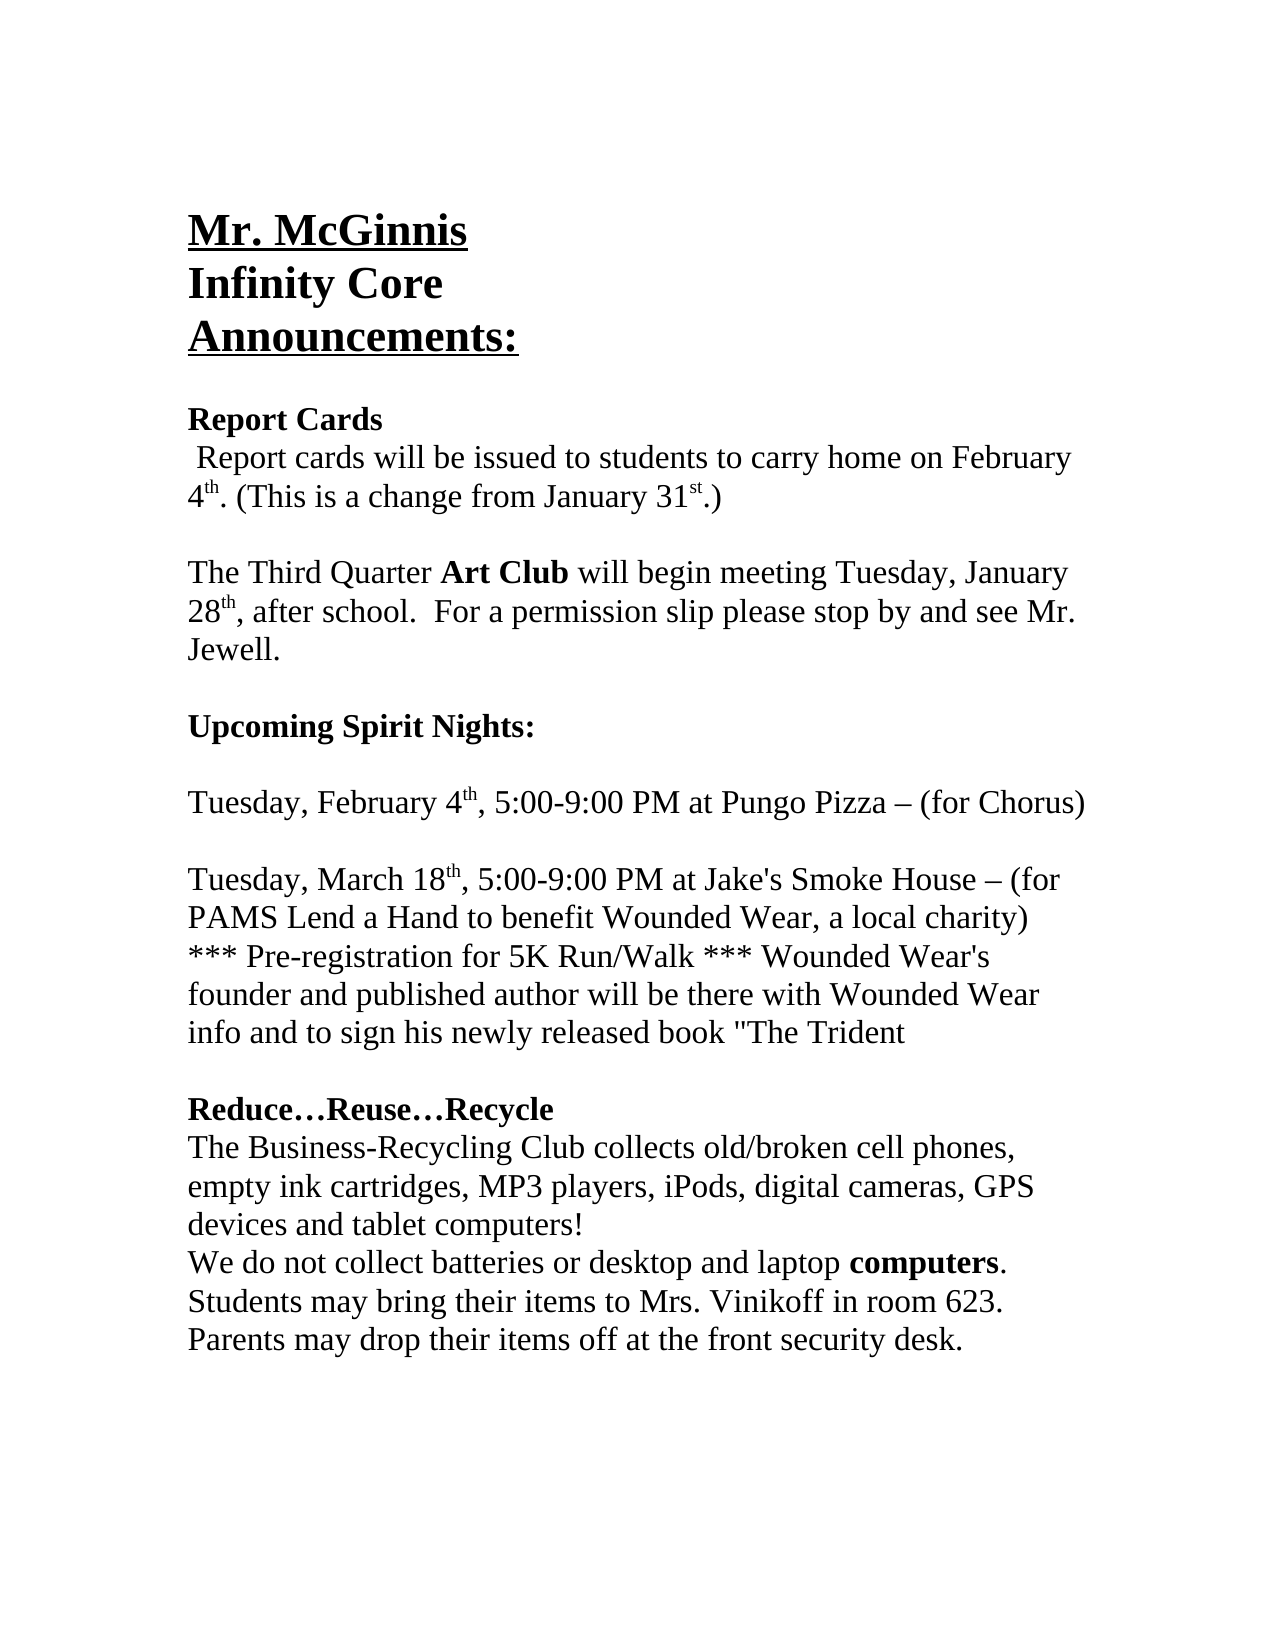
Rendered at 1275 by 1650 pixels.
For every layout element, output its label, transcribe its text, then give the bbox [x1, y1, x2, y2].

text *** Pre-registration for 5K Run/Walk *** Wounded Wear's founder and published author will be there with Wounded Wear info and to sign his newly released book "The Trident [187, 936, 1087, 1051]
text Tuesday, March 18th, 5:00-9:00 PM at Jake's Smoke House – (for PAMS Lend a Hand to benefit Wounded Wear, a local charity) [187, 859, 1087, 936]
text Reduce…Reuse…Recycle [187, 1089, 1087, 1127]
text Announcements: [187, 308, 1087, 361]
text Report Cards [187, 399, 1087, 437]
text Infinity Core [187, 255, 1087, 308]
text Report cards will be issued to students to carry home on February 4th. (This is a change from January 31st.) [187, 437, 1087, 514]
text The Third Quarter Art Club will begin meeting Tuesday, January 28th, after school. For a permission slip please stop by and see Mr. Jewell. [187, 552, 1087, 667]
text Mr. McGinnis [187, 203, 1087, 255]
text We do not collect batteries or desktop and laptop computers. Students may bring their items to Mrs. Vinikoff in room 623. Parents may drop their items off at the front security desk. [187, 1242, 1087, 1357]
text The Business-Recycling Club collects old/broken cell phones, empty ink cartridges, MP3 players, iPods, digital cameras, GPS devices and tablet computers! [187, 1127, 1087, 1242]
text Tuesday, February 4th, 5:00-9:00 PM at Pungo Pizza – (for Chorus) [187, 782, 1087, 821]
text Upcoming Spirit Nights: [187, 706, 1087, 744]
